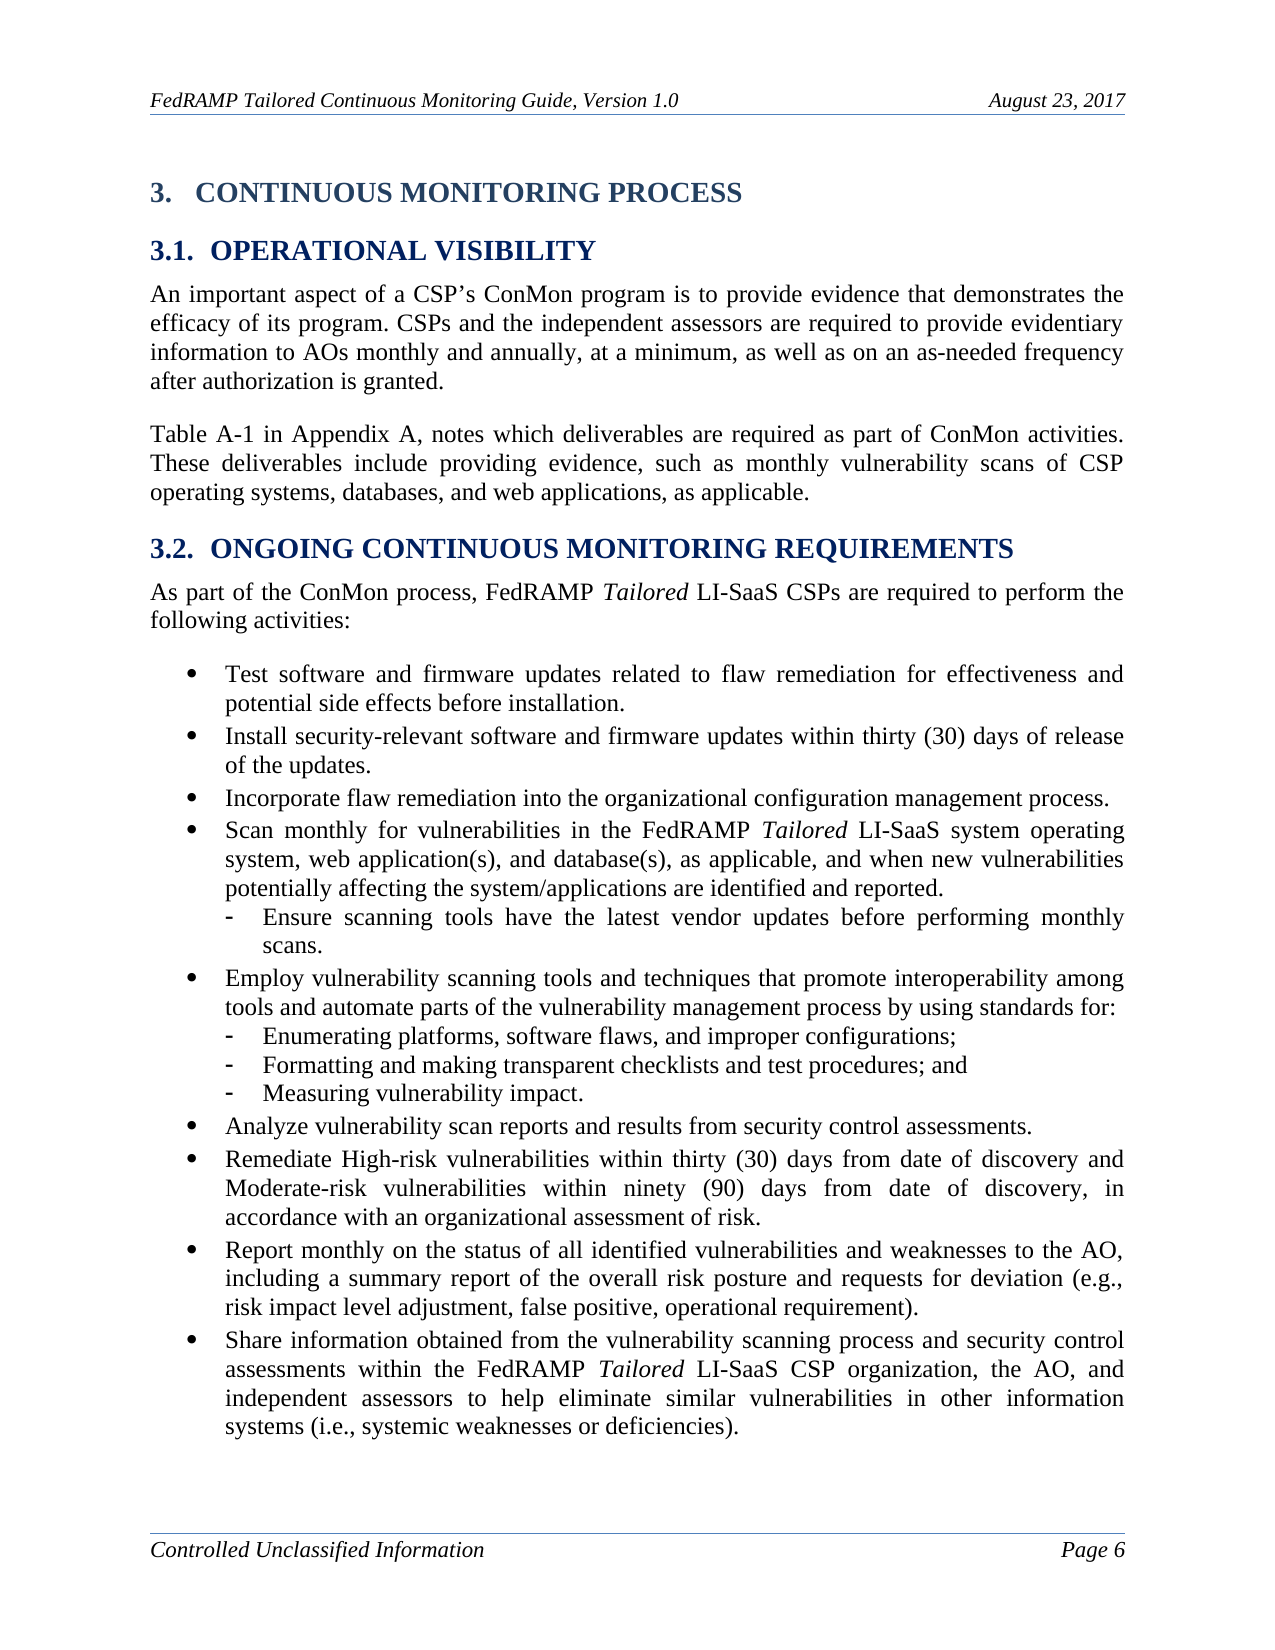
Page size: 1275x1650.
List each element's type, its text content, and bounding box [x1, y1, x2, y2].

list Enumerating platforms, software flaws, and improper configurations; [225, 1021, 1125, 1050]
list Measuring vulnerability impact. [225, 1078, 1125, 1107]
list Formatting and making transparent checklists and test procedures; and [225, 1050, 1125, 1078]
subtitle Operational Visibility [150, 233, 1125, 267]
list Report monthly on the status of all identified vulnerabilities and weaknesses to the AO, including a summary report of the overall risk posture and requests for deviation (e.g., risk impact level adjustment, false positive, operational requirement). [187, 1235, 1125, 1321]
list Employ vulnerability scanning tools and techniques that promote interoperability among tools and automate parts of the vulnerability management process by using standards for: [187, 963, 1125, 1021]
list Share information obtained from the vulnerability scanning process and security control assessments within the FedRAMP Tailored LI-SaaS CSP organization, the AO, and independent assessors to help eliminate similar vulnerabilities in other information systems (i.e., systemic weaknesses or deficiencies). [187, 1325, 1125, 1440]
list Incorporate flaw remediation into the organizational configuration management process. [187, 783, 1125, 811]
list Analyze vulnerability scan reports and results from security control assessments. [187, 1111, 1125, 1140]
list Ensure scanning tools have the latest vendor updates before performing monthly scans. [225, 902, 1125, 959]
list Scan monthly for vulnerabilities in the FedRAMP Tailored LI-SaaS system operating system, web application(s), and database(s), as applicable, and when new vulnerabilities potentially affecting the system/applications are identified and reported. [187, 816, 1125, 902]
subtitle Ongoing Continuous Monitoring Requirements [150, 531, 1125, 564]
text Table A-1 in Appendix A, notes which deliverables are required as part of ConMon activities. These deliverables include providing evidence, such as monthly vulnerability scans of CSP operating systems, databases, and web applications, as applicable. [150, 419, 1125, 506]
list Install security-relevant software and firmware updates within thirty (30) days of release of the updates. [187, 721, 1125, 778]
text As part of the ConMon process, FedRAMP Tailored LI-SaaS CSPs are required to perform the following activities: [150, 577, 1125, 634]
list Remediate High-risk vulnerabilities within thirty (30) days from date of discovery and Moderate-risk vulnerabilities within ninety (90) days from date of discovery, in accordance with an organizational assessment of risk. [187, 1144, 1125, 1231]
text An important aspect of a CSP’s ConMon program is to provide evidence that demonstrates the efficacy of its program. CSPs and the independent assessors are required to provide evidentiary information to AOs monthly and annually, at a minimum, as well as on an as-needed frequency after authorization is granted. [150, 279, 1125, 394]
list Test software and firmware updates related to flaw remediation for effectiveness and potential side effects before installation. [187, 659, 1125, 717]
subtitle Continuous Monitoring Process [150, 175, 1125, 208]
